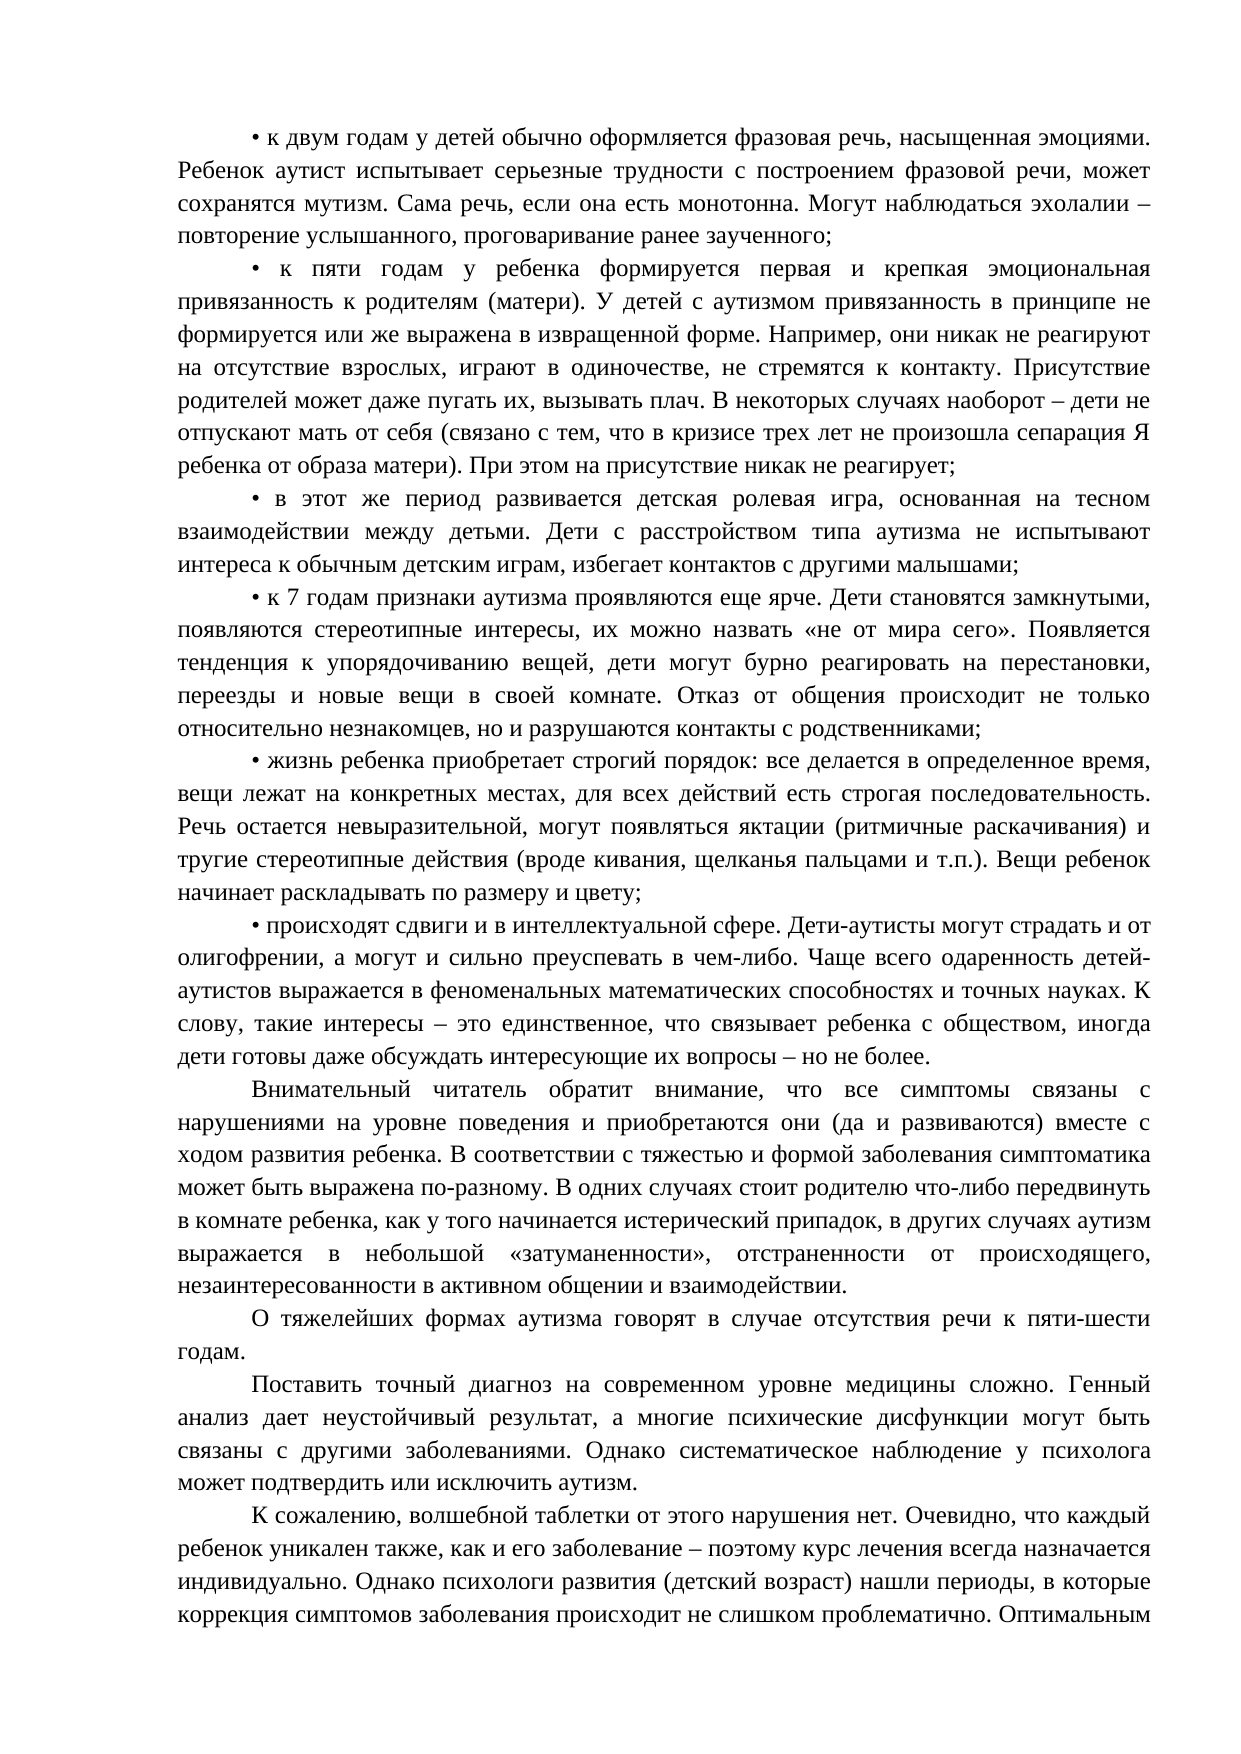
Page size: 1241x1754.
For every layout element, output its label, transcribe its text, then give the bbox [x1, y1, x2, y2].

text Поставить точный диагноз на современном уровне медицины сложно. Генный анализ дает неустойчивый результат, а многие психические дисфункции могут быть связаны с другими заболеваниями. Однако систематическое наблюдение у психолога может подтвердить или исключить аутизм. [177, 1365, 1152, 1496]
text • происходят сдвиги и в интеллектуальной сфере. Дети-аутисты могут страдать и от олигофрении, а могут и сильно преуспевать в чем-либо. Чаще всего одаренность детей-аутистов выражается в феноменальных математических способностях и точных науках. К слову, такие интересы – это единственное, что связывает ребенка с обществом, иногда дети готовы даже обсуждать интересующие их вопросы – но не более. [177, 906, 1152, 1070]
text Внимательный читатель обратит внимание, что все симптомы связаны с нарушениями на уровне поведения и приобретаются они (да и развиваются) вместе с ходом развития ребенка. В соответствии с тяжестью и формой заболевания симптоматика может быть выражена по-разному. В одних случаях стоит родителю что-либо передвинуть в комнате ребенка, как у того начинается истерический припадок, в других случаях аутизм выражается в небольшой «затуманенности», отстраненности от происходящего, незаинтересованности в активном общении и взаимодействии. [177, 1070, 1152, 1299]
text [177, 1496, 1152, 1627]
text • к двум годам у детей обычно оформляется фразовая речь, насыщенная эмоциями. Ребенок аутист испытывает серьезные трудности с построением фразовой речи, может сохранятся мутизм. Сама речь, если она есть монотонна. Могут наблюдаться эхолалии – повторение услышанного, проговаривание ранее заученного; [177, 118, 1152, 249]
text • жизнь ребенка приобретает строгий порядок: все делается в определенное время, вещи лежат на конкретных местах, для всех действий есть строгая последовательность. Речь остается невыразительной, могут появляться яктации (ритмичные раскачивания) и тругие стереотипные действия (вроде кивания, щелканья пальцами и т.п.). Вещи ребенок начинает раскладывать по размеру и цвету; [177, 742, 1152, 906]
text • к пяти годам у ребенка формируется первая и крепкая эмоциональная привязанность к родителям (матери). У детей с аутизмом привязанность в принципе не формируется или же выражена в извращенной форме. Например, они никак не реагируют на отсутствие взрослых, играют в одиночестве, не стремятся к контакту. Присутствие родителей может даже пугать их, вызывать плач. В некоторых случаях наоборот – дети не отпускают мать от себя (связано с тем, что в кризисе трех лет не произошла сепарация Я ребенка от образа матери). При этом на присутствие никак не реагирует; [177, 249, 1152, 479]
text • к 7 годам признаки аутизма проявляются еще ярче. Дети становятся замкнутыми, появляются стереотипные интересы, их можно назвать «не от мира сего». Появляется тенденция к упорядочиванию вещей, дети могут бурно реагировать на перестановки, переезды и новые вещи в своей комнате. Отказ от общения происходит не только относительно незнакомцев, но и разрушаются контакты с родственниками; [177, 577, 1152, 742]
text О тяжелейших формах аутизма говорят в случае отсутствия речи к пяти-шести годам. [177, 1299, 1152, 1365]
text • в этот же период развивается детская ролевая игра, основанная на тесном взаимодействии между детьми. Дети с расстройством типа аутизма не испытывают интереса к обычным детским играм, избегает контактов с другими малышами; [177, 479, 1152, 577]
